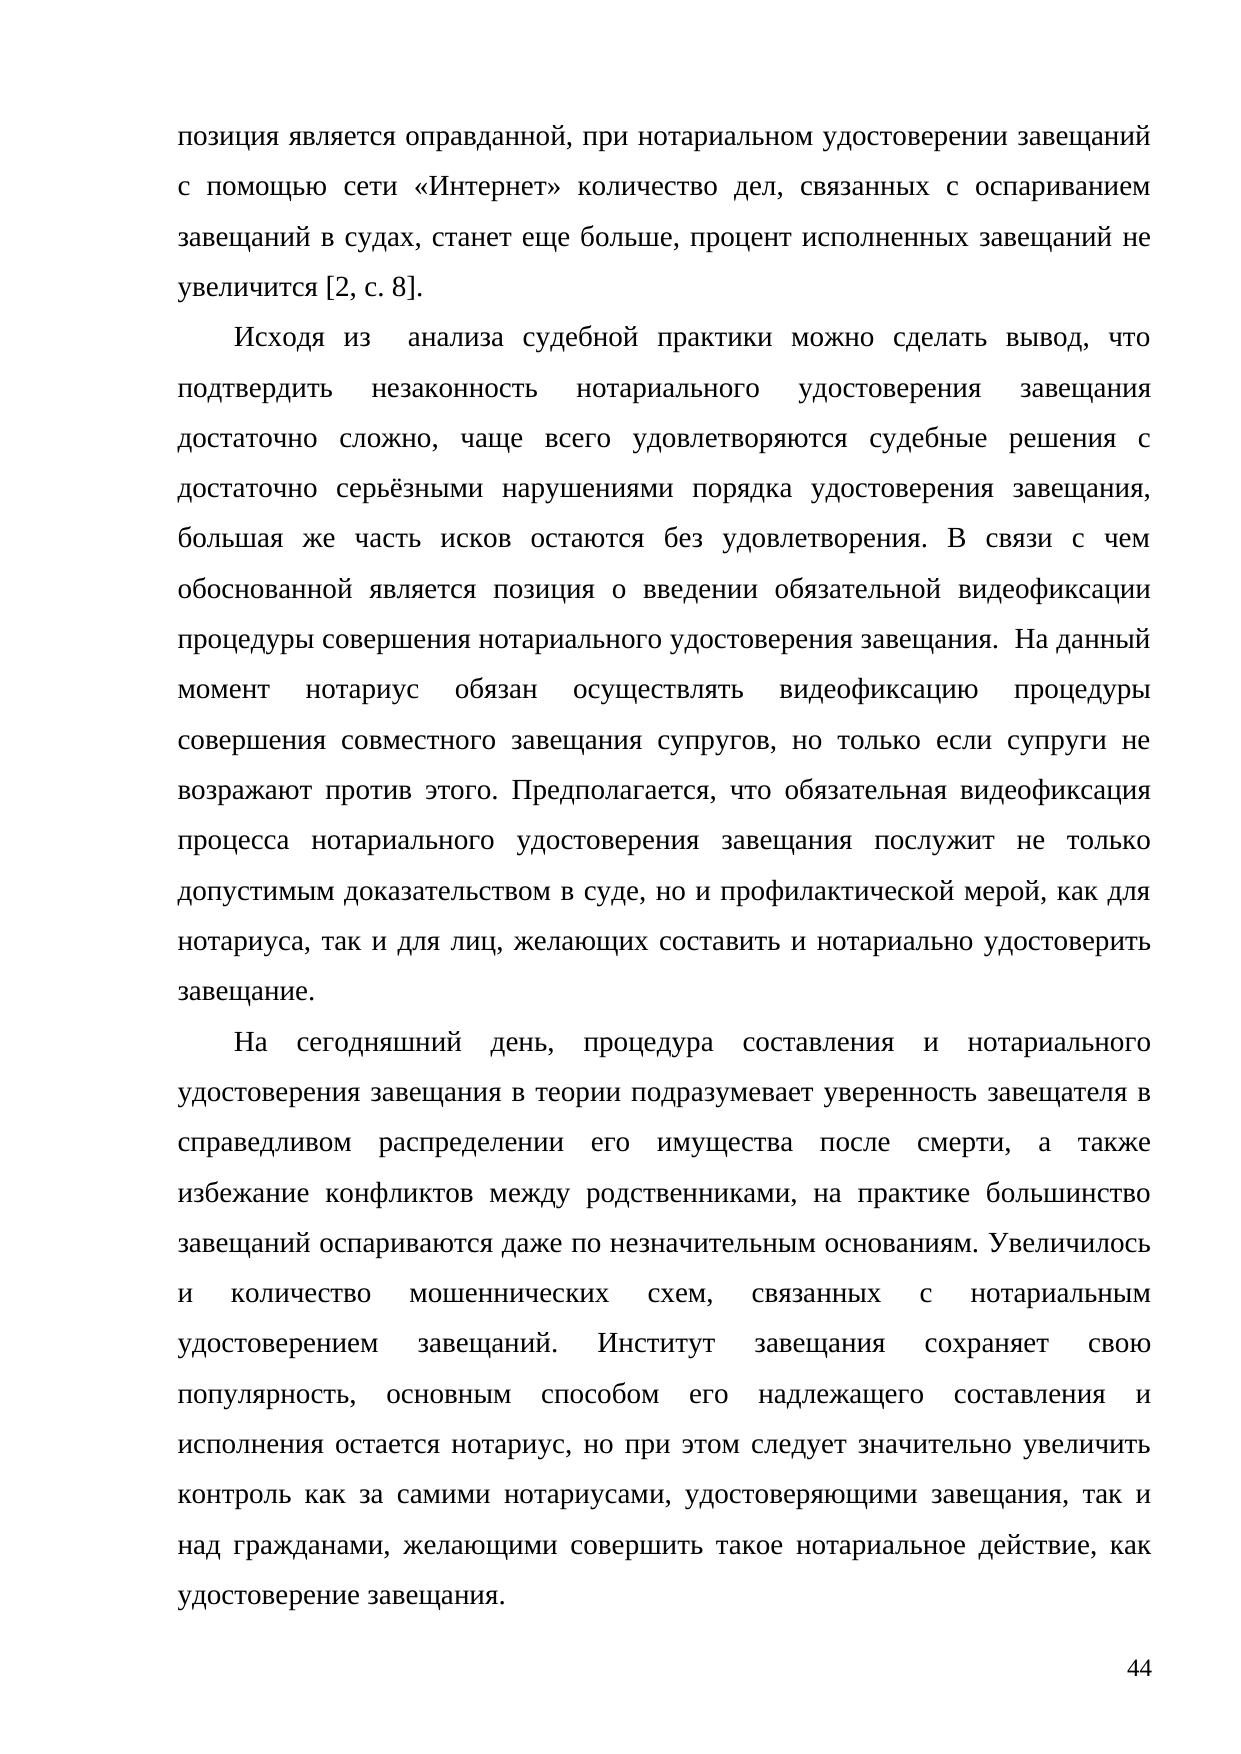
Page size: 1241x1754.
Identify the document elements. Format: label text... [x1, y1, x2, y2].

text На сегодняшний день, процедура составления и нотариального удостоверения завещания в теории подразумевает уверенность завещателя в справедливом распределении его имущества после смерти, а также избежание конфликтов между родственниками, на практике большинство завещаний оспариваются даже по незначительным основаниям. Увеличилось и количество мошеннических схем, связанных с нотариальным удостоверением завещаний. Институт завещания сохраняет свою популярность, основным способом его надлежащего составления и исполнения остается нотариус, но при этом следует значительно увеличить контроль как за самими нотариусами, удостоверяющими завещания, так и над гражданами, желающими совершить такое нотариальное действие, как удостоверение завещания. [177, 1024, 1152, 1611]
text Исходя из анализа судебной практики можно сделать вывод, что подтвердить незаконность нотариального удостоверения завещания достаточно сложно, чаще всего удовлетворяются судебные решения с достаточно серьёзными нарушениями порядка удостоверения завещания, большая же часть исков остаются без удовлетворения. В связи с чем обоснованной является позиция о введении обязательной видеофиксации процедуры совершения нотариального удостоверения завещания. На данный момент нотариус обязан осуществлять видеофиксацию процедуры совершения совместного завещания супругов, но только если супруги не возражают против этого. Предполагается, что обязательная видеофиксация процесса нотариального удостоверения завещания послужит не только допустимым доказательством в суде, но и профилактической мерой, как для нотариуса, так и для лиц, желающих составить и нотариально удостоверить завещание. [177, 319, 1152, 1007]
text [177, 118, 1152, 303]
